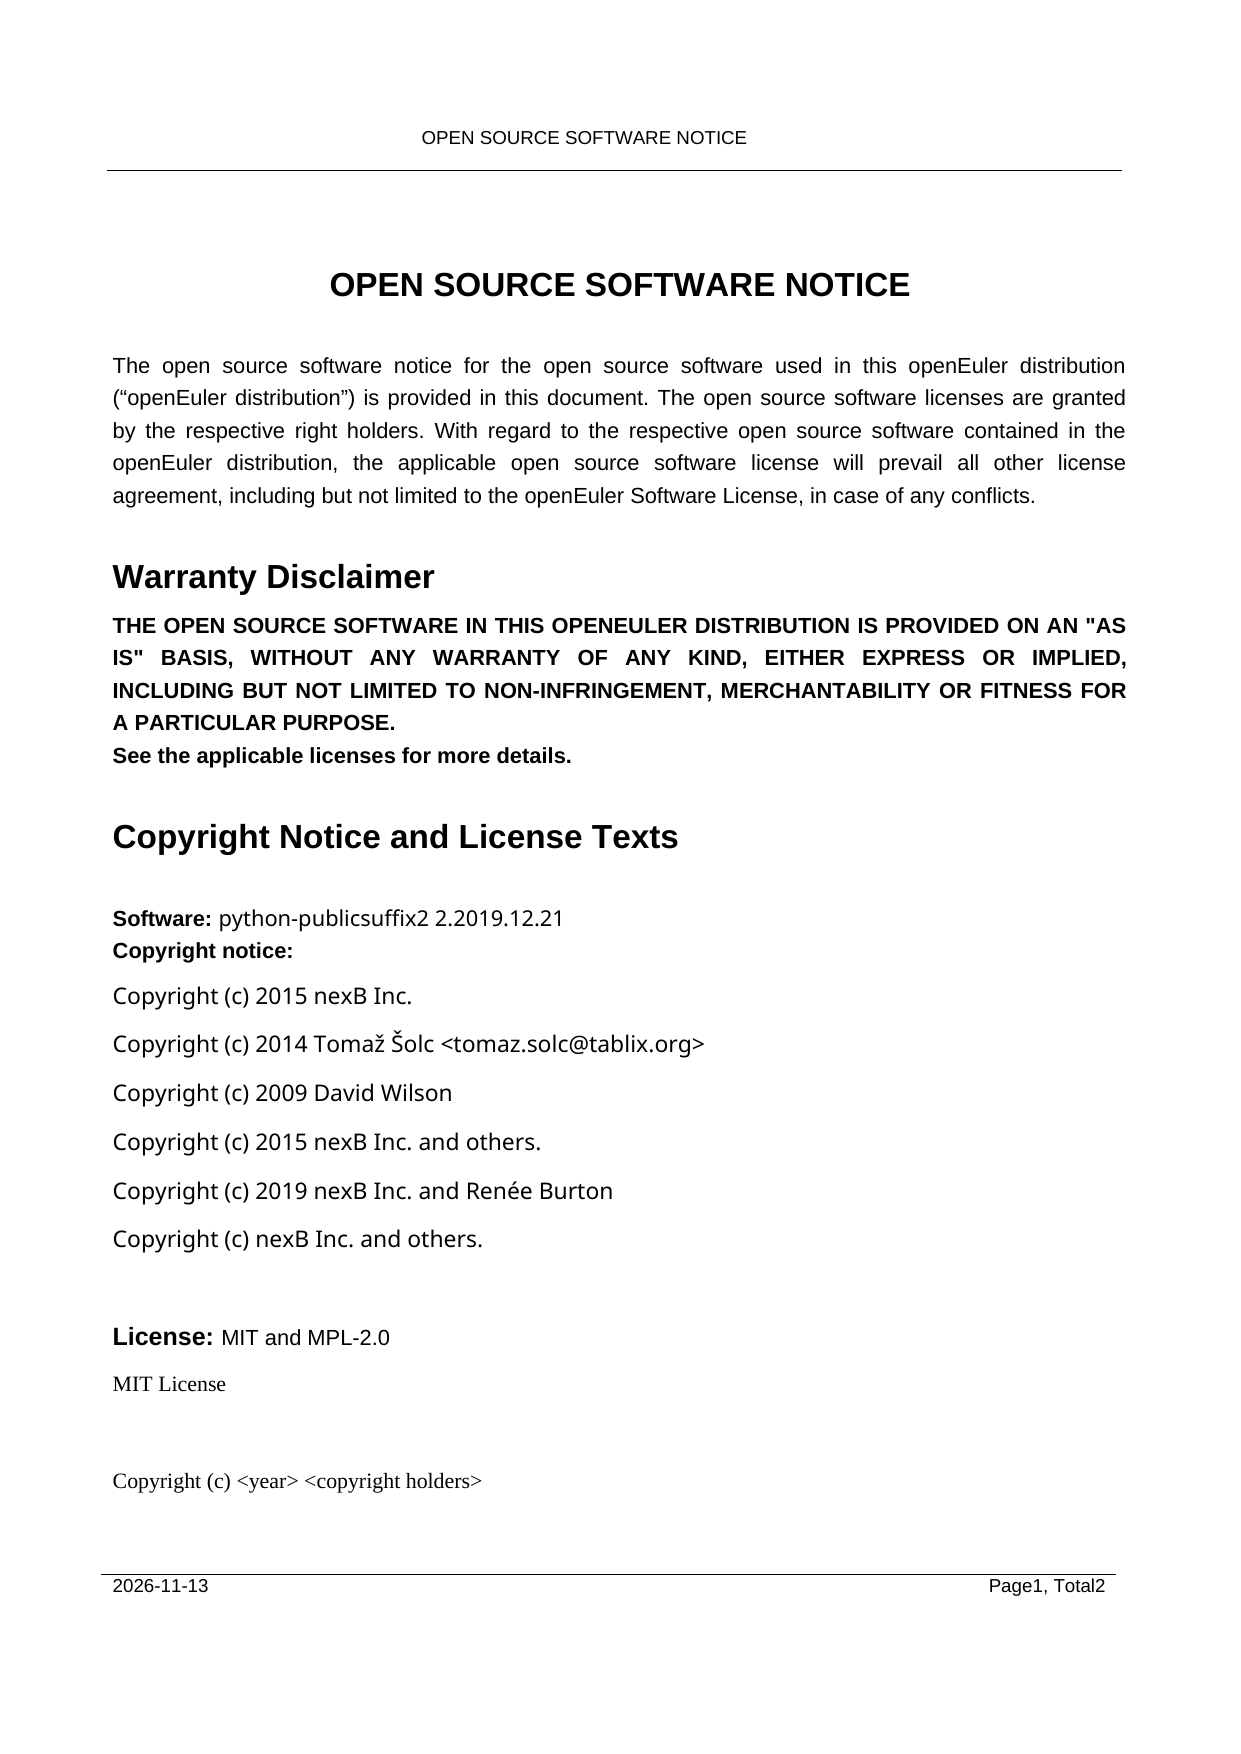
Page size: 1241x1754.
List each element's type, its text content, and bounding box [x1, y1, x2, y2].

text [112, 1367, 1128, 1497]
text Copyright notice: [112, 934, 1128, 966]
text OPEN SOURCE SOFTWARE NOTICE [112, 251, 1128, 316]
text Copyright Notice and License Texts [112, 804, 1128, 869]
text THE OPEN SOURCE SOFTWARE IN THIS OPENEULER DISTRIBUTION IS PROVIDED ON AN "AS IS" BASIS, WITHOUT ANY WARRANTY OF ANY KIND, EITHER EXPRESS OR IMPLIED, INCLUDING BUT NOT LIMITED TO NON-INFRINGEMENT, MERCHANTABILITY OR FITNESS FOR A PARTICULAR PURPOSE. See the applicable licenses for more details. [112, 609, 1128, 771]
text Copyright (c) 2015 nexB Inc. Copyright (c) 2014 Tomaž Šolc <tomaz.solc@tablix.org> Copyright (c) 2009 David Wilson Copyright (c) 2015 nexB Inc. and others. Copyright (c) 2019 nexB Inc. and Renée Burton Copyright (c) nexB Inc. and others. [112, 979, 1128, 1304]
text The open source software notice for the open source software used in this openEuler distribution (“openEuler distribution”) is provided in this document. The open source software licenses are granted by the respective right holders. With regard to the respective open source software contained in the openEuler distribution, the applicable open source software license will prevail all other license agreement, including but not limited to the openEuler Software License, in case of any conflicts. [112, 349, 1128, 511]
text Warranty Disclaimer [112, 544, 1128, 609]
text Software: python-publicsuffix2 2.2019.12.21 [112, 901, 1128, 934]
text License: MIT and MPL-2.0 [112, 1320, 1128, 1353]
